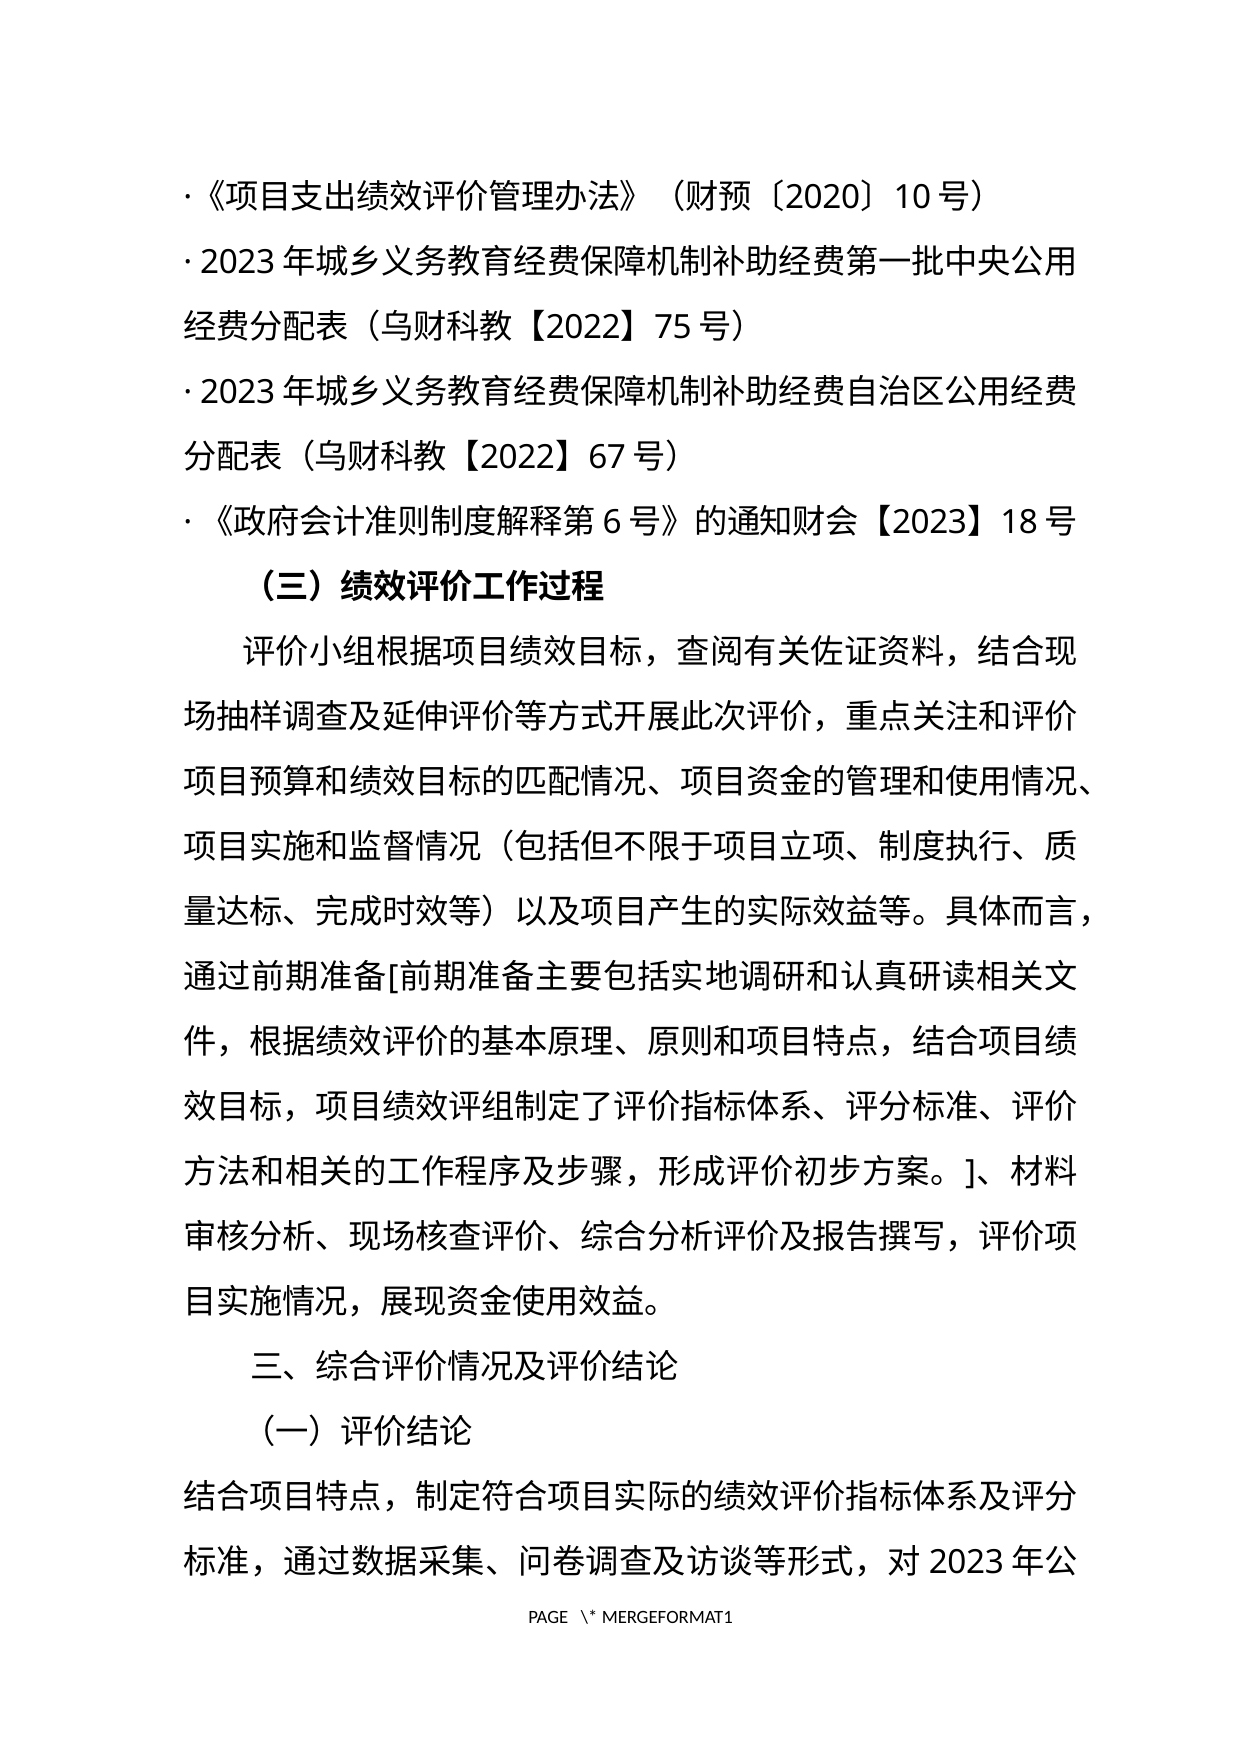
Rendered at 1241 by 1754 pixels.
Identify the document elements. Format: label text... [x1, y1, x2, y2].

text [183, 162, 1078, 552]
text 评价小组根据项目绩效目标，查阅有关佐证资料，结合现场抽样调查及延伸评价等方式开展此次评价，重点关注和评价项目预算和绩效目标的匹配情况、项目资金的管理和使用情况、项目实施和监督情况（包括但不限于项目立项、制度执行、质量达标、完成时效等）以及项目产生的实际效益等。具体而言，通过前期准备[前期准备主要包括实地调研和认真研读相关文件，根据绩效评价的基本原理、原则和项目特点，结合项目绩效目标，项目绩效评组制定了评价指标体系、评分标准、评价方法和相关的工作程序及步骤，形成评价初步方案。]、材料审核分析、现场核查评价、综合分析评价及报告撰写，评价项目实施情况，展现资金使用效益。 [183, 617, 1078, 1332]
text 三、综合评价情况及评价结论 [183, 1332, 1078, 1397]
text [183, 1397, 1078, 1592]
text （三）绩效评价工作过程 [183, 552, 1078, 617]
